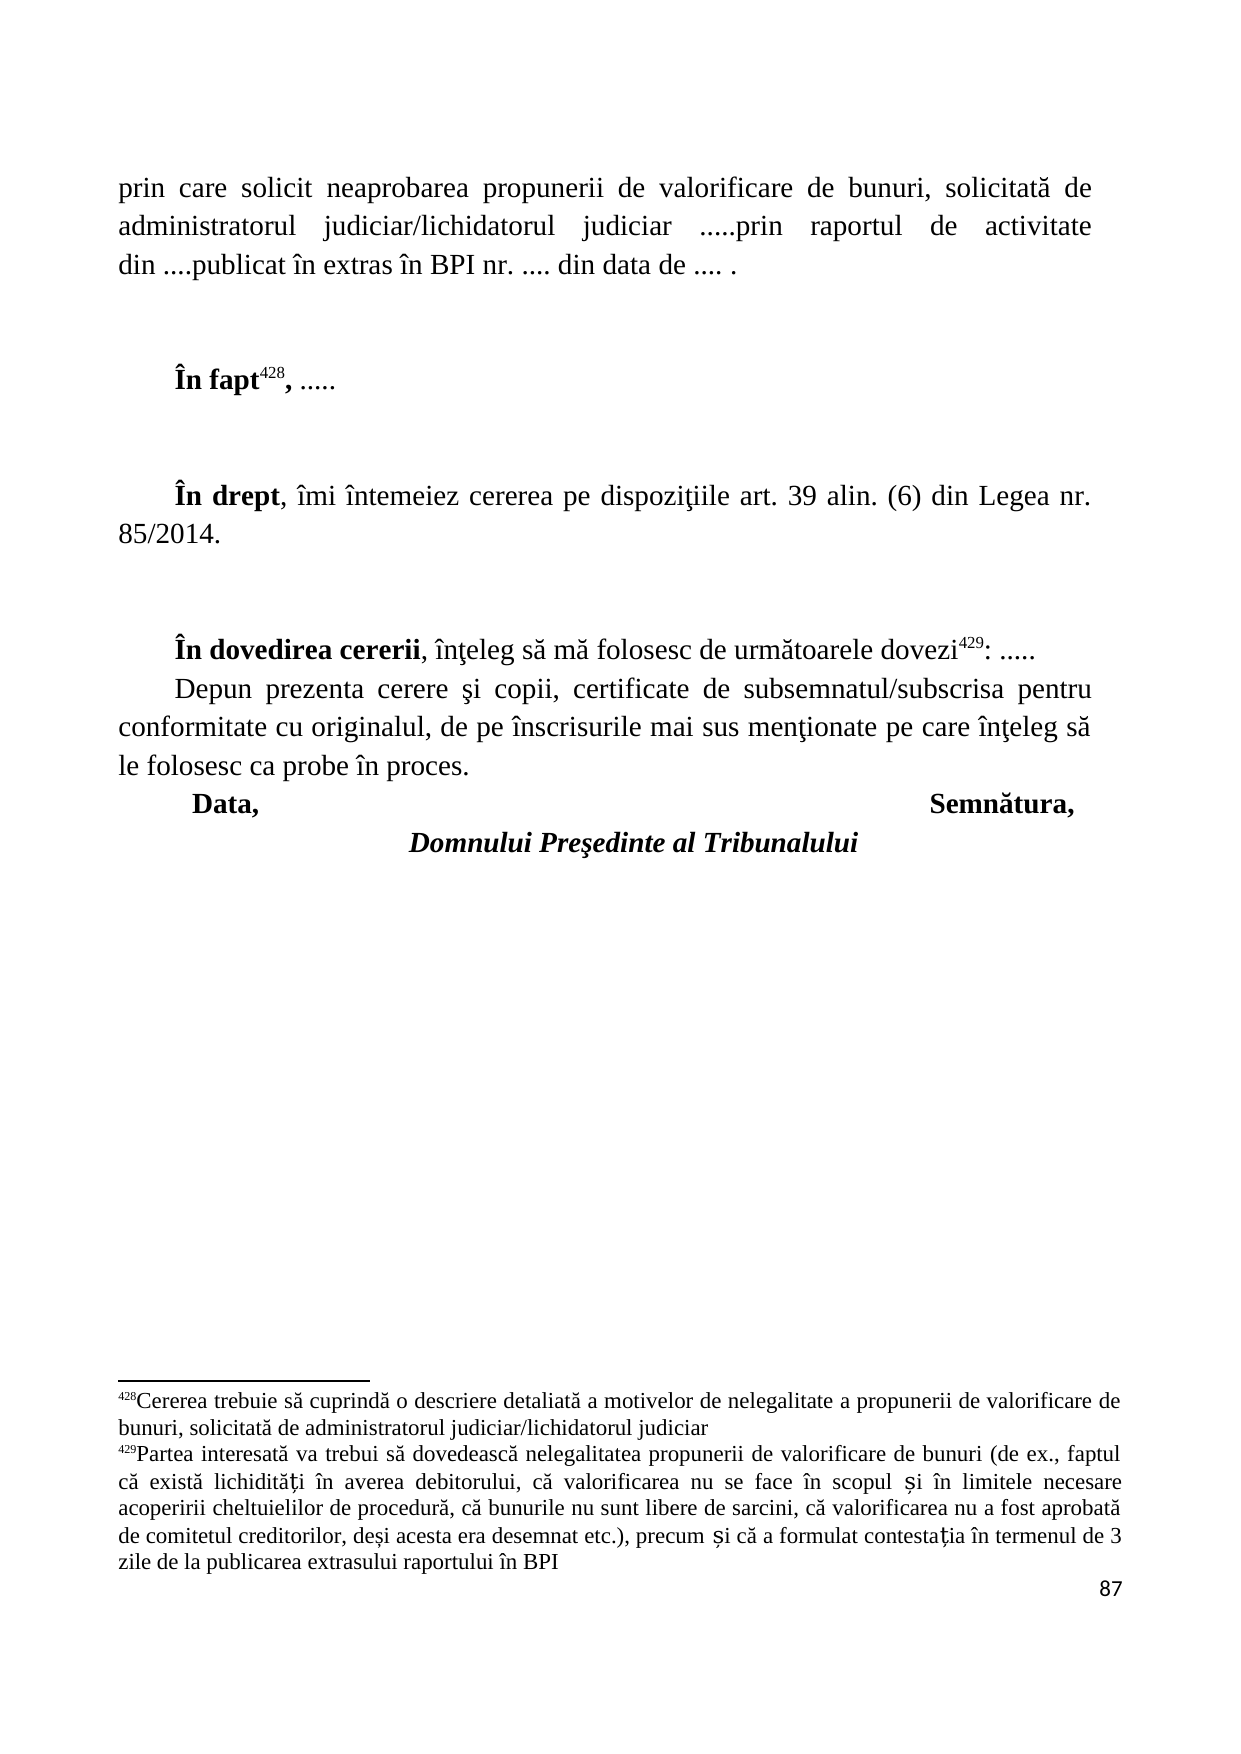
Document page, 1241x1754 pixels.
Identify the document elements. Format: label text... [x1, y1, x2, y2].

text În dovedirea cererii, înţeleg să mă folosesc de următoarele dovezi: ..... [118, 632, 1093, 666]
text Domnului Preşedinte al Tribunalului [118, 825, 1093, 858]
text În drept, îmi întemeiez cererea pe dispoziţiile art. 39 alin. (6) din Legea nr. 85/2014. [118, 478, 1093, 550]
text Depun prezenta cerere şi copii, certificate de subsemnatul/subscrisa pentru conformitate cu originalul, de pe înscrisurile mai sus menţionate pe care înţeleg să le folosesc ca probe în proces. [118, 671, 1093, 781]
text În fapt, ..... [118, 362, 1093, 396]
text prin care solicit neaprobarea propunerii de valorificare de bunuri, solicitată de administratorul judiciar/lichidatorul judiciar .....prin raportul de activitate din ....publicat în extras în BPI nr. .... din data de .... . [118, 170, 1093, 280]
text Data, Semnătura, [118, 786, 1093, 820]
